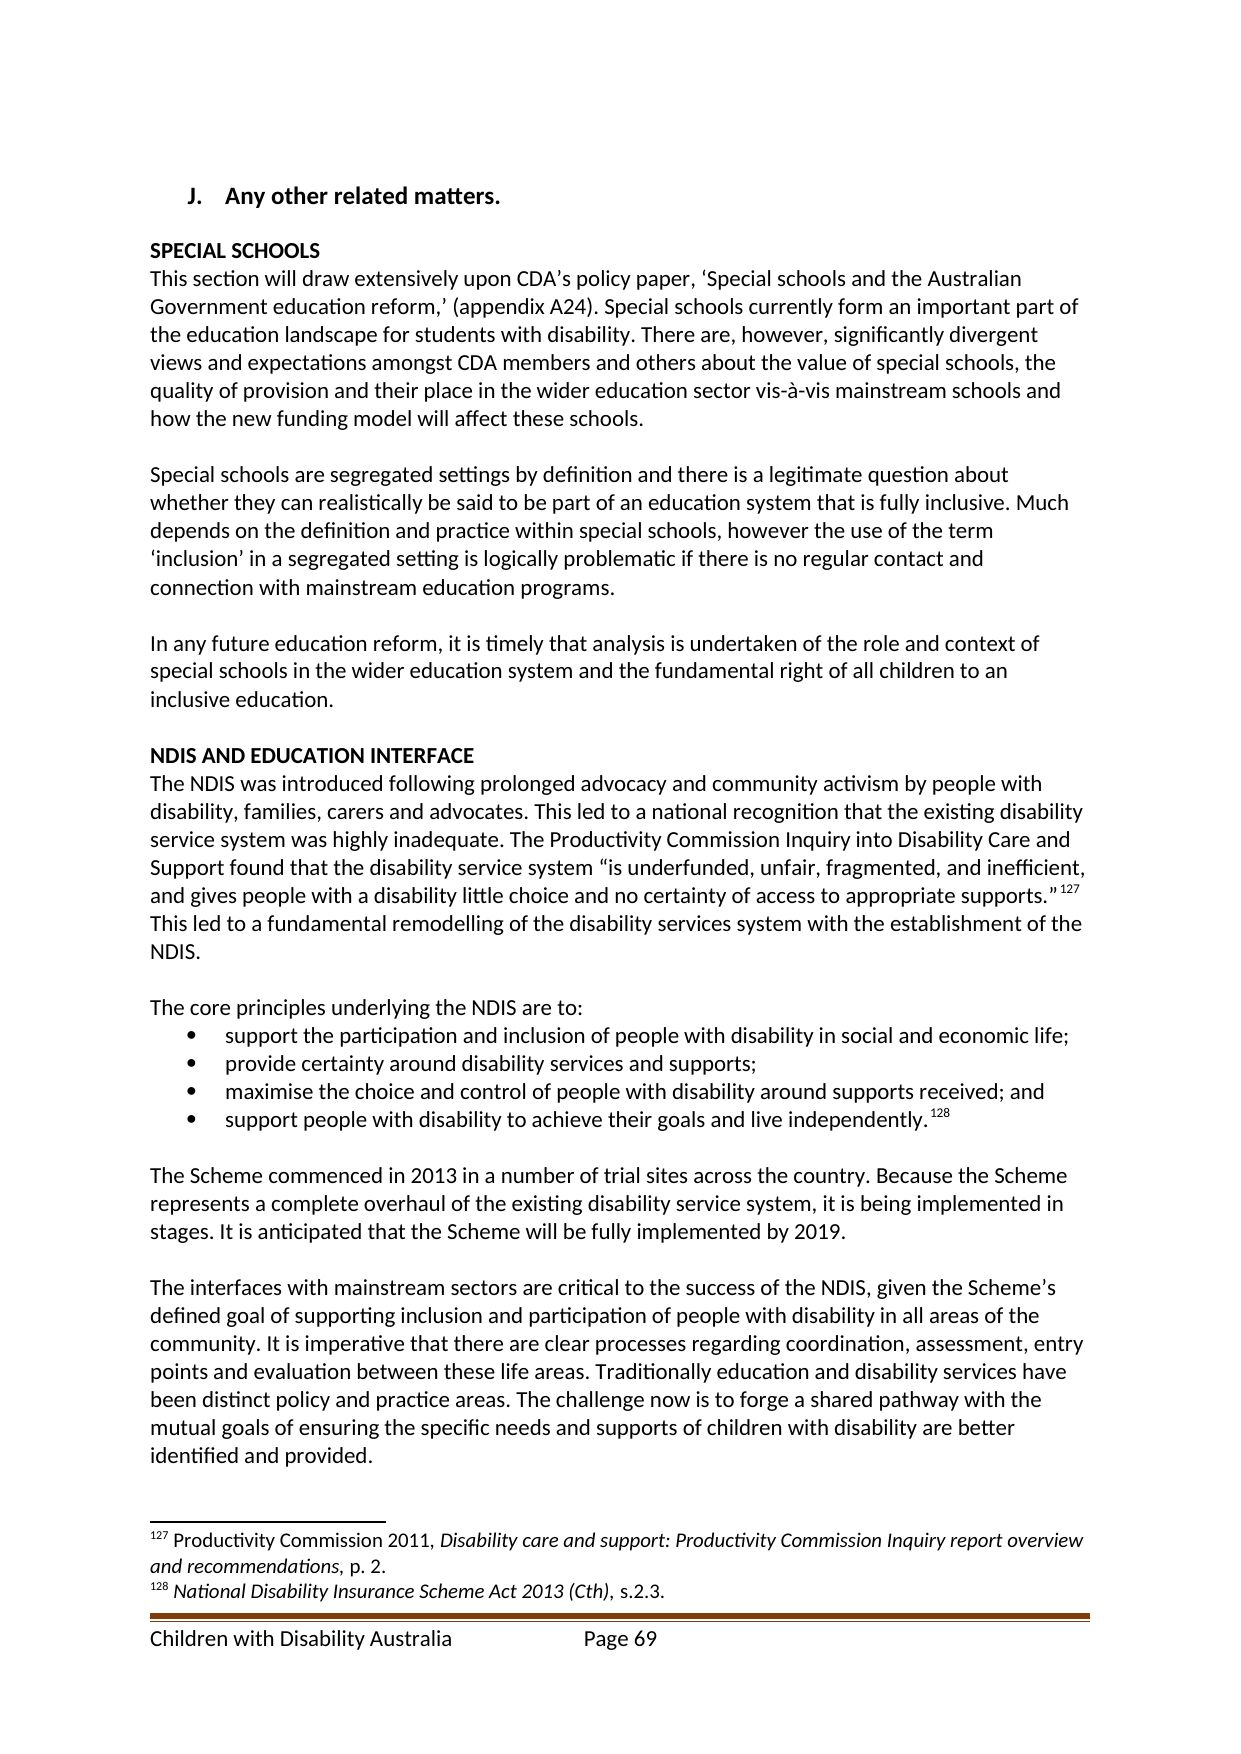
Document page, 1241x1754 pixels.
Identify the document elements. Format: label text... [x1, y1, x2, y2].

list support the participation and inclusion of people with disability in social and economic life; [187, 1021, 1090, 1049]
text In any future education reform, it is timely that analysis is undertaken of the role and context of special schools in the wider education system and the fundamental right of all children to an inclusive education. [150, 629, 1090, 713]
text The Scheme commenced in 2013 in a number of trial sites across the country. Because the Scheme represents a complete overhaul of the existing disability service system, it is being implemented in stages. It is anticipated that the Scheme will be fully implemented by 2019. [150, 1161, 1090, 1245]
text Special schools are segregated settings by definition and there is a legitimate question about whether they can realistically be said to be part of an education system that is fully inclusive. Much depends on the definition and practice within special schools, however the use of the term ‘inclusion’ in a segregated setting is logically problematic if there is no regular contact and connection with mainstream education programs. [150, 461, 1090, 601]
text NDIS AND EDUCATION INTERFACE [150, 741, 1090, 769]
text The core principles underlying the NDIS are to: [150, 993, 1090, 1021]
text This section will draw extensively upon CDA’s policy paper, ‘Special schools and the Australian Government education reform,’ (appendix A24). Special schools currently form an important part of the education landscape for students with disability. There are, however, significantly divergent views and expectations amongst CDA members and others about the value of special schools, the quality of provision and their place in the wider education sector vis-à-vis mainstream schools and how the new funding model will affect these schools. [150, 264, 1090, 432]
list support people with disability to achieve their goals and live independently. [187, 1105, 1090, 1133]
list Any other related matters. [187, 181, 1090, 211]
list provide certainty around disability services and supports; [187, 1049, 1090, 1077]
text The NDIS was introduced following prolonged advocacy and community activism by people with disability, families, carers and advocates. This led to a national recognition that the existing disability service system was highly inadequate. The Productivity Commission Inquiry into Disability Care and Support found that the disability service system “is underfunded, unfair, fragmented, and inefficient, and gives people with a disability little choice and no certainty of access to appropriate supports.” This led to a fundamental remodelling of the disability services system with the establishment of the NDIS. [150, 769, 1090, 965]
list maximise the choice and control of people with disability around supports received; and [187, 1077, 1090, 1105]
text The interfaces with mainstream sectors are critical to the success of the NDIS, given the Scheme’s defined goal of supporting inclusion and participation of people with disability in all areas of the community. It is imperative that there are clear processes regarding coordination, assessment, entry points and evaluation between these life areas. Traditionally education and disability services have been distinct policy and practice areas. The challenge now is to forge a shared pathway with the mutual goals of ensuring the specific needs and supports of children with disability are better identified and provided. [150, 1273, 1090, 1469]
text SPECIAL SCHOOLS [150, 236, 1090, 264]
